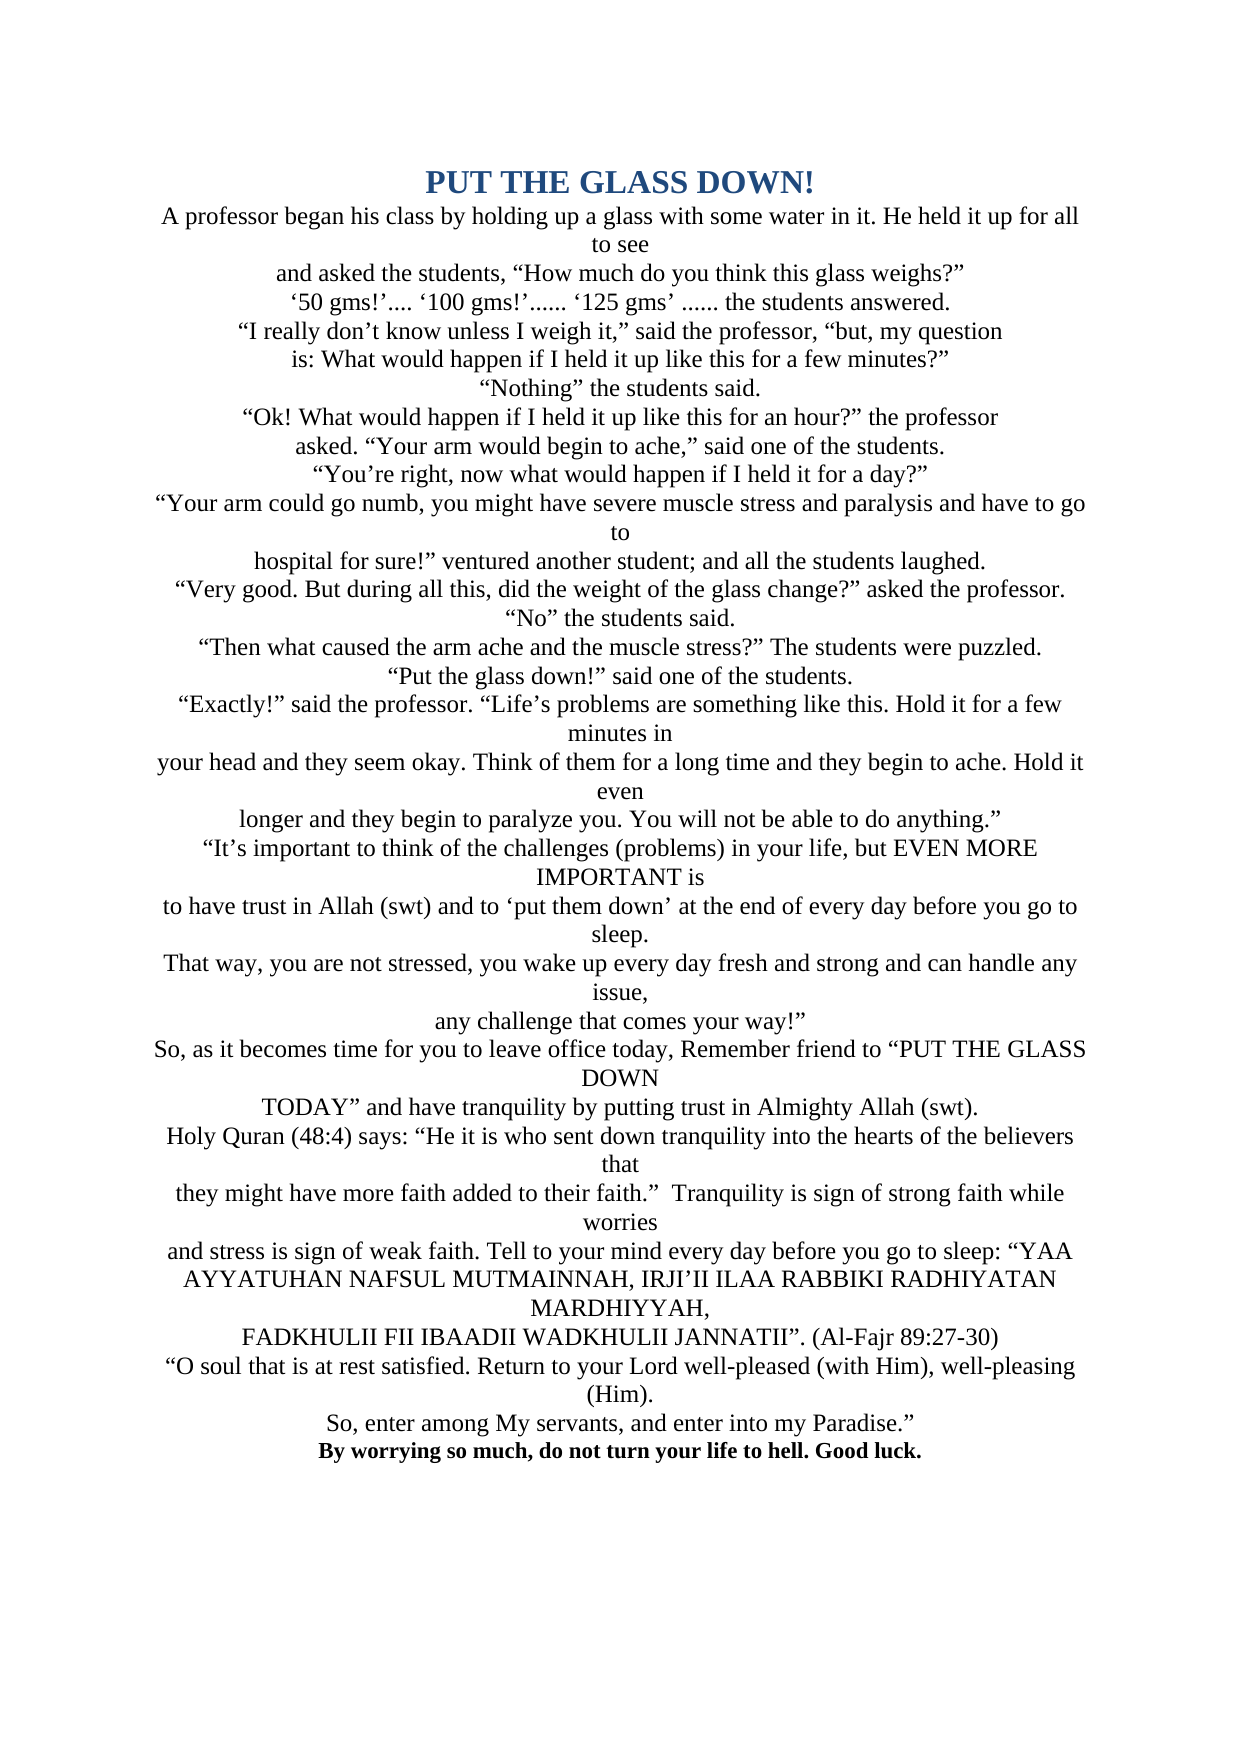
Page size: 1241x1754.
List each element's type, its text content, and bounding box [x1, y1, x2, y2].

text and asked the students, “How much do you think this glass weighs?” [150, 258, 1090, 287]
text and stress is sign of weak faith. Tell to your mind every day before you go to sleep: “YAA [150, 1236, 1090, 1264]
text “I really don’t know unless I weigh it,” said the professor, “but, my question [150, 316, 1090, 344]
text “Ok! What would happen if I held it up like this for an hour?” the professor [150, 402, 1090, 431]
text to have trust in Allah (swt) and to ‘put them down’ at the end of every day before you go to sleep. [150, 891, 1090, 948]
text “Then what caused the arm ache and the muscle stress?” The students were puzzled. [150, 632, 1090, 661]
text is: What would happen if I held it up like this for a few minutes?” [150, 344, 1090, 373]
text By worrying so much, do not turn your life to hell. Good luck. [150, 1437, 1090, 1463]
text ‘50 gms!’.... ‘100 gms!’...... ‘125 gms’ ...... the students answered. [150, 287, 1090, 316]
text “Your arm could go numb, you might have severe muscle stress and paralysis and have to go to [150, 488, 1090, 546]
text “Exactly!” said the professor. “Life’s problems are something like this. Hold it for a few minutes in [150, 689, 1090, 747]
text “Put the glass down!” said one of the students. [150, 661, 1090, 689]
text A professor began his class by holding up a glass with some water in it. He held it up for all to see [150, 201, 1090, 258]
text Holy Quran (48:4) says: “He it is who sent down tranquility into the hearts of the believers that [150, 1121, 1090, 1178]
text So, as it becomes time for you to leave office today, Remember friend to “PUT THE GLASS DOWN [150, 1034, 1090, 1092]
text “It’s important to think of the challenges (problems) in your life, but EVEN MORE IMPORTANT is [150, 833, 1090, 891]
text TODAY” and have tranquility by putting trust in Almighty Allah (swt). [150, 1092, 1090, 1121]
text “O soul that is at rest satisfied. Return to your Lord well-pleased (with Him), well-pleasing (Him). [150, 1351, 1090, 1408]
text any challenge that comes your way!” [150, 1006, 1090, 1034]
text “No” the students said. [150, 603, 1090, 632]
text That way, you are not stressed, you wake up every day fresh and strong and can handle any issue, [150, 948, 1090, 1006]
text FADKHULII FII IBAADII WADKHULII JANNATII”. (Al-Fajr 89:27-30) [150, 1322, 1090, 1351]
text AYYATUHAN NAFSUL MUTMAINNAH, IRJI’II ILAA RABBIKI RADHIYATAN MARDHIYYAH, [150, 1264, 1090, 1322]
text So, enter among My servants, and enter into my Paradise.” [150, 1408, 1090, 1437]
text they might have more faith added to their faith.” Tranquility is sign of strong faith while worries [150, 1178, 1090, 1236]
text asked. “Your arm would begin to ache,” said one of the students. [150, 431, 1090, 459]
subtitle PUT THE GLASS DOWN! [150, 162, 1090, 201]
text “Nothing” the students said. [150, 373, 1090, 402]
text “Very good. But during all this, did the weight of the glass change?” asked the professor. [150, 574, 1090, 603]
text your head and they seem okay. Think of them for a long time and they begin to ache. Hold it even [150, 747, 1090, 804]
text “You’re right, now what would happen if I held it for a day?” [150, 459, 1090, 488]
text hospital for sure!” ventured another student; and all the students laughed. [150, 546, 1090, 574]
text longer and they begin to paralyze you. You will not be able to do anything.” [150, 804, 1090, 833]
